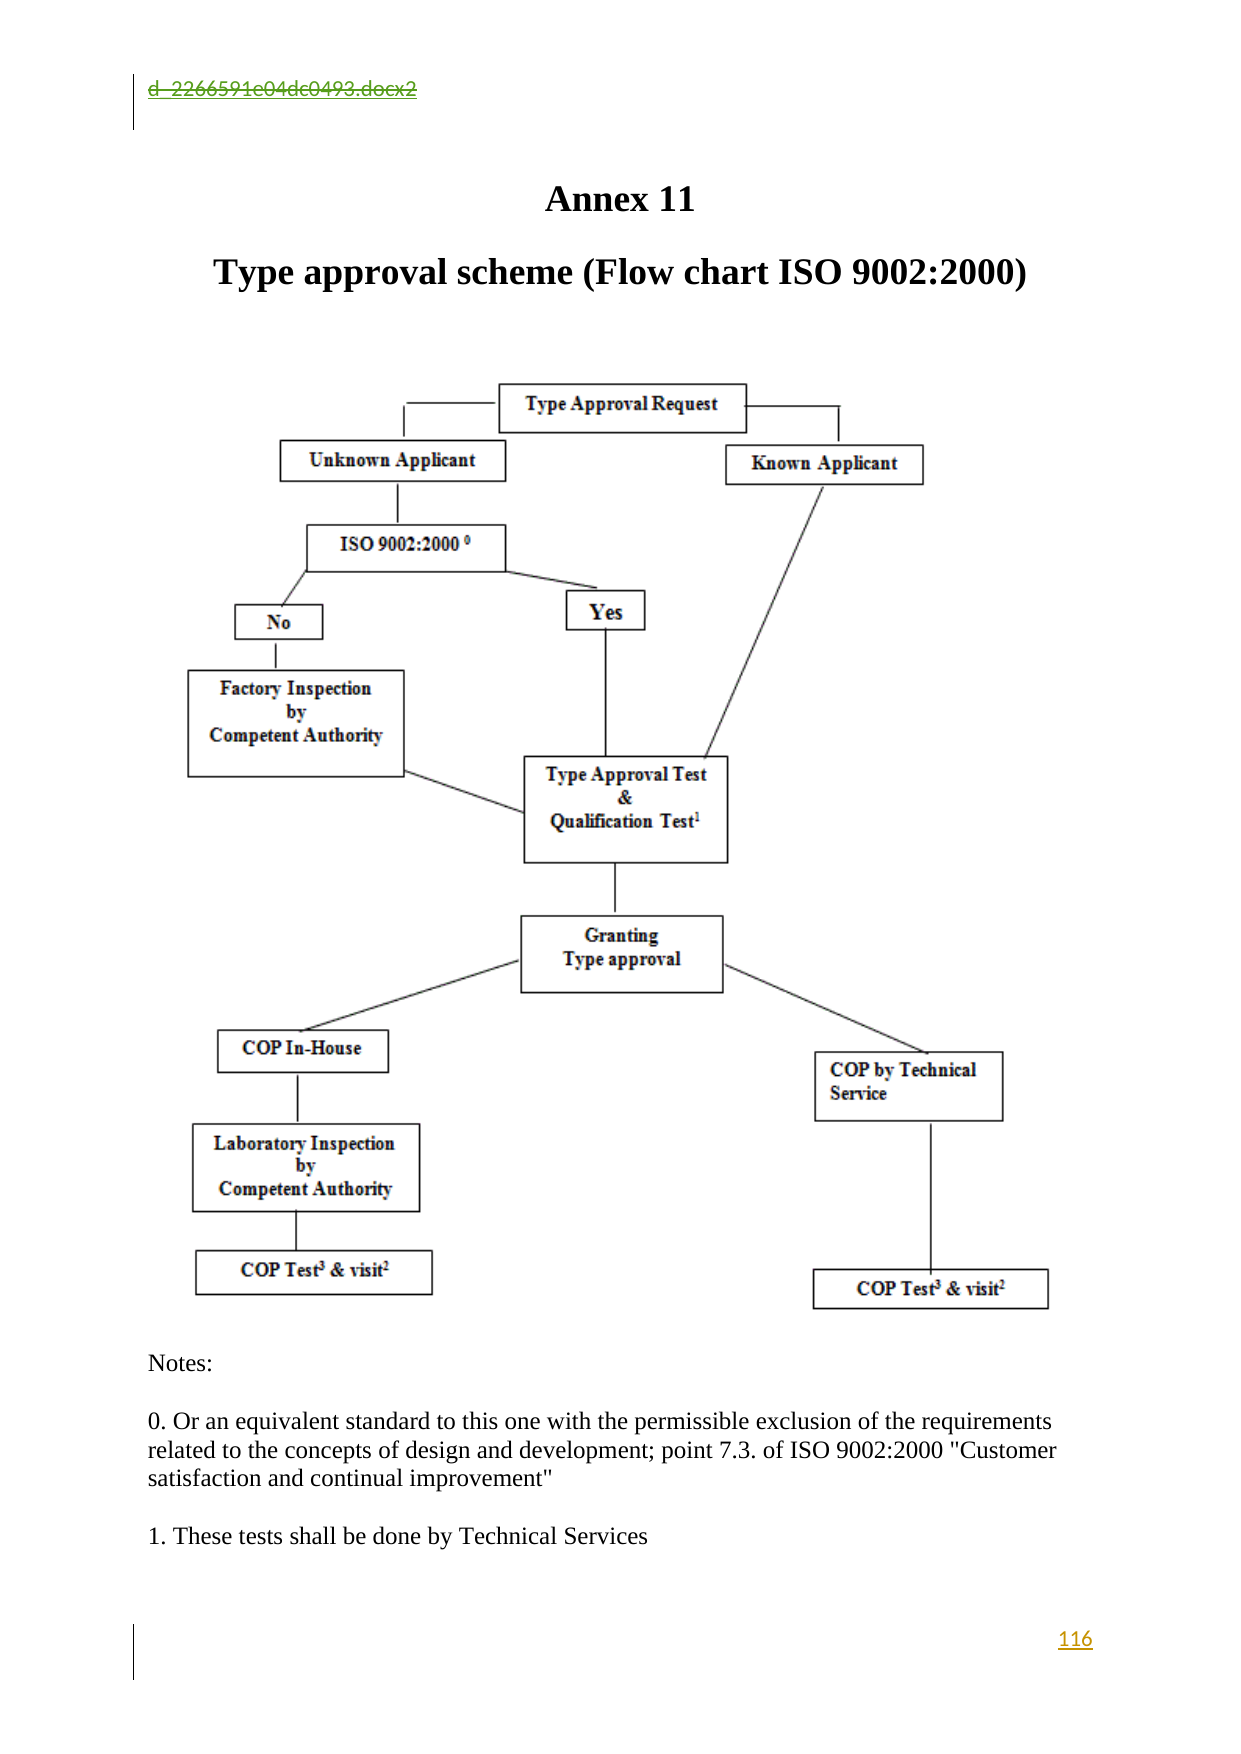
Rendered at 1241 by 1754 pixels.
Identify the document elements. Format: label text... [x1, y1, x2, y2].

text Type approval scheme (Flow chart ISO 9002:2000) [148, 249, 1092, 292]
text Notes: [148, 1348, 1092, 1377]
picture [183, 379, 1057, 1319]
text 0. Or an equivalent standard to this one with the permissible exclusion of the requirements related to the concepts of design and development; point 7.3. of ISO 9002:2000 "Customer satisfaction and continual improvement" [148, 1406, 1092, 1492]
text Annex 11 [148, 177, 1092, 220]
text 1. These tests shall be done by Technical Services [148, 1521, 1092, 1550]
